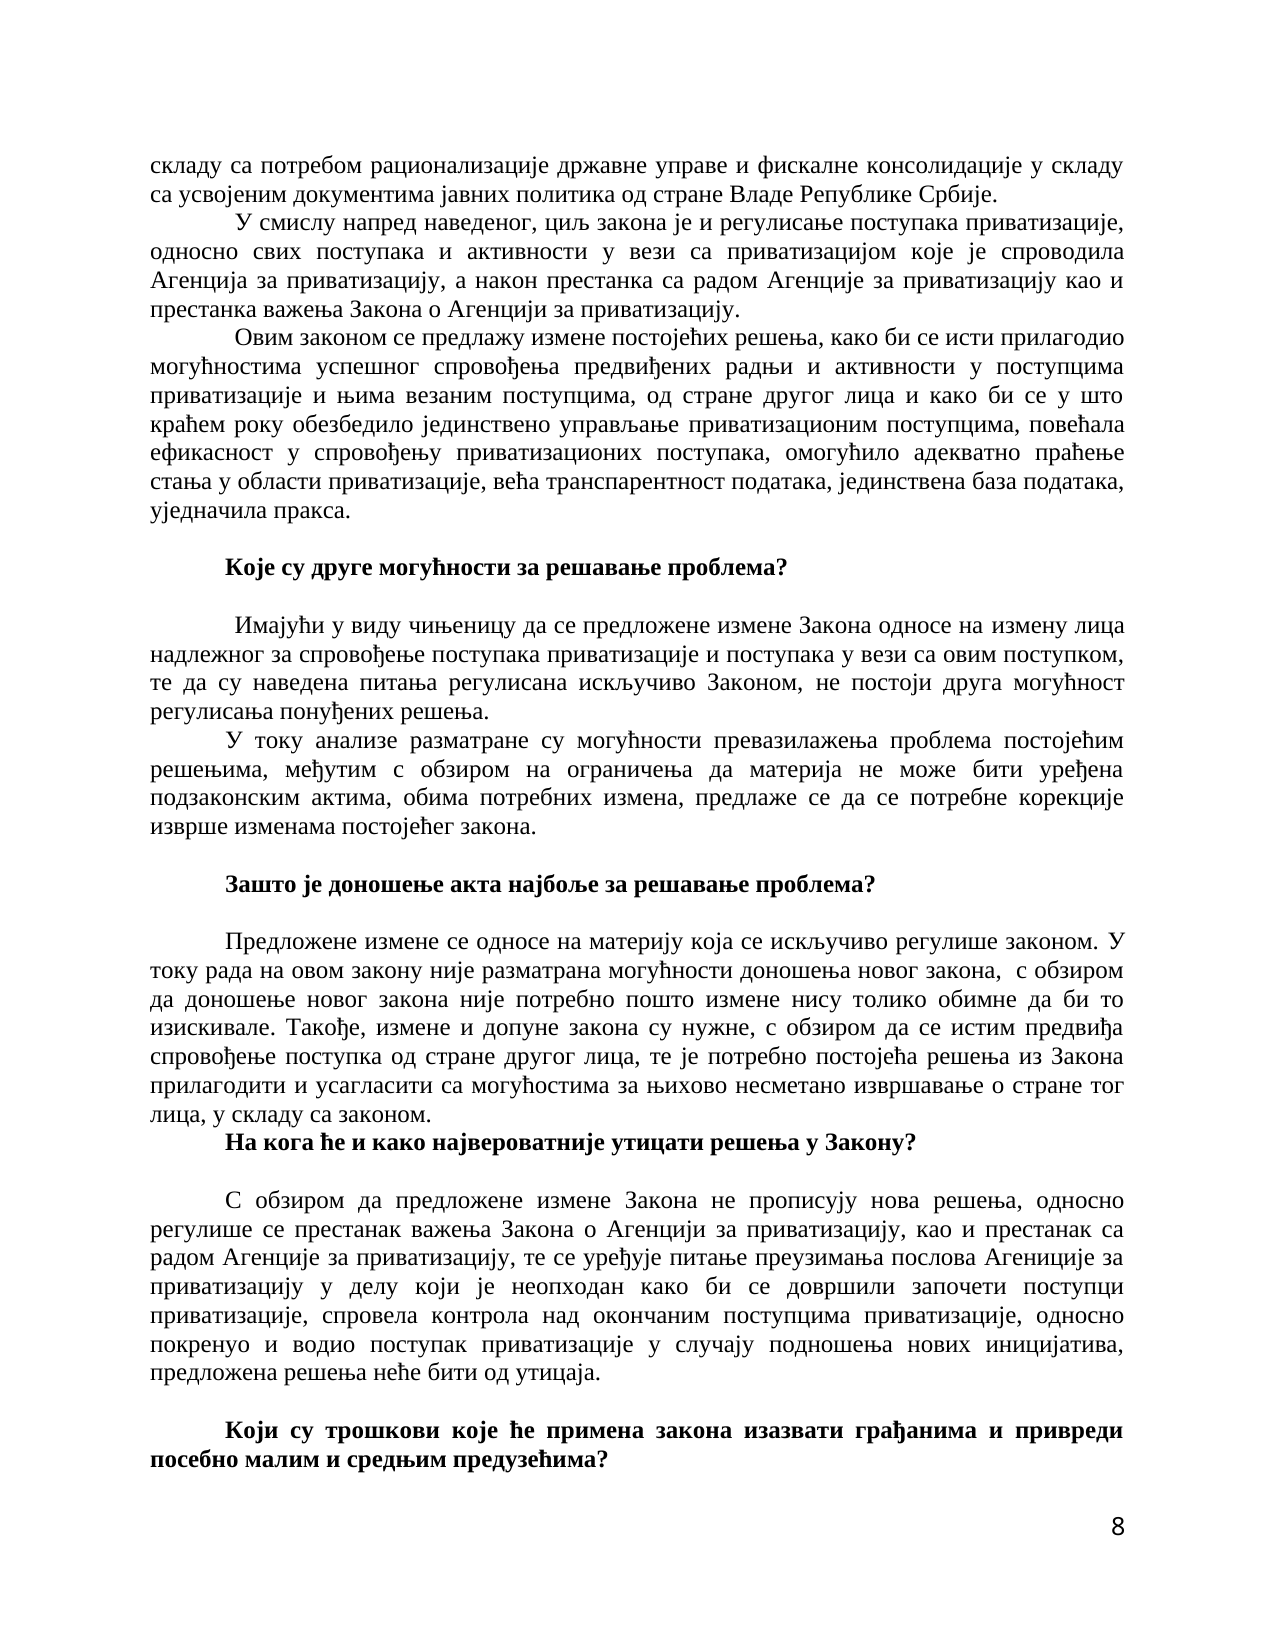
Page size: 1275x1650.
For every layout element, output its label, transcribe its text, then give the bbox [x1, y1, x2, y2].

text У смислу напред наведеног, циљ закона је и регулисање поступака приватизације, односно свих поступака и активности у вези са приватизацијом које је спроводила Агенција за приватизацију, а након престанка са радом Агенције за приватизацију као и престанка важења Закона о Агенцији за приватизацију. [150, 207, 1125, 322]
text Које су друге могућности за решавање проблема? [150, 552, 1125, 581]
text У току анализе разматране су могућности превазилажења проблема постојећим решењима, међутим с обзиром на ограничења да материја не може бити уређена подзаконским актима, обима потребних измена, предлаже се да се потребне корекције изврше изменама постојећег закона. [150, 725, 1125, 840]
text Имајући у виду чињеницу да се предложене измене Закона односе на измену лица надлежног за спровођење поступака приватизације и поступака у вези са овим поступком, те да су наведена питања регулисана искључиво Законом, не постоји друга могућност регулисања понуђених решења. [150, 610, 1125, 725]
text Зашто је доношење акта најбоље за решавање проблема? [150, 869, 1125, 897]
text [150, 150, 1125, 207]
text Овим законом се предлажу измене постојећих решења, како би се исти прилагодио могућностима успешног спровођења предвиђених радњи и активности у поступцима приватизације и њима везаним поступцима, од стране другог лица и како би се у што краћем року обезбедило јединствено управљање приватизационим поступцима, повећала ефикасност у спровођењу приватизационих поступака, омогућило адекватно праћење стања у области приватизације, већа транспарентност података, јединствена база података, уједначила пракса. [150, 322, 1125, 524]
text Који су трошкови које ће примена закона изазвати грађанима и привреди посебно малим и средњим предузећима? [150, 1415, 1125, 1472]
text С обзиром да предложене измене Закона не прописују нова решења, односно регулише се престанак важења Закона о Агенцији за приватизацију, као и престанак са радом Агенције за приватизацију, те се уређује питање преузимања послова Агениције за приватизацију у делу који је неопходан како би се довршили започети поступци приватизације, спровела контрола над окончаним поступцима приватизације, односно покренуо и водио поступак приватизације у случају подношења нових иницијатива, предложена решења неће бити од утицаја. [150, 1185, 1125, 1386]
text На кога ће и како највероватније утицати решења у Закону? [150, 1127, 1125, 1156]
text Предложене измене се односе на материју која се искључиво регулише законом. У току рада на овом закону није разматрана могућности доношења новог закона, с обзиром да доношење новог закона није потребно пошто измене нису толико обимне да би то изискивале. Такође, измене и допуне закона су нужне, с обзиром да се истим предвиђа спровођење поступка од стране другог лица, те је потребно постојећа решења из Закона прилагодити и усагласити са могућостима за њихово несметано извршавање о стране тог лица, у складу са законом. [150, 926, 1125, 1127]
